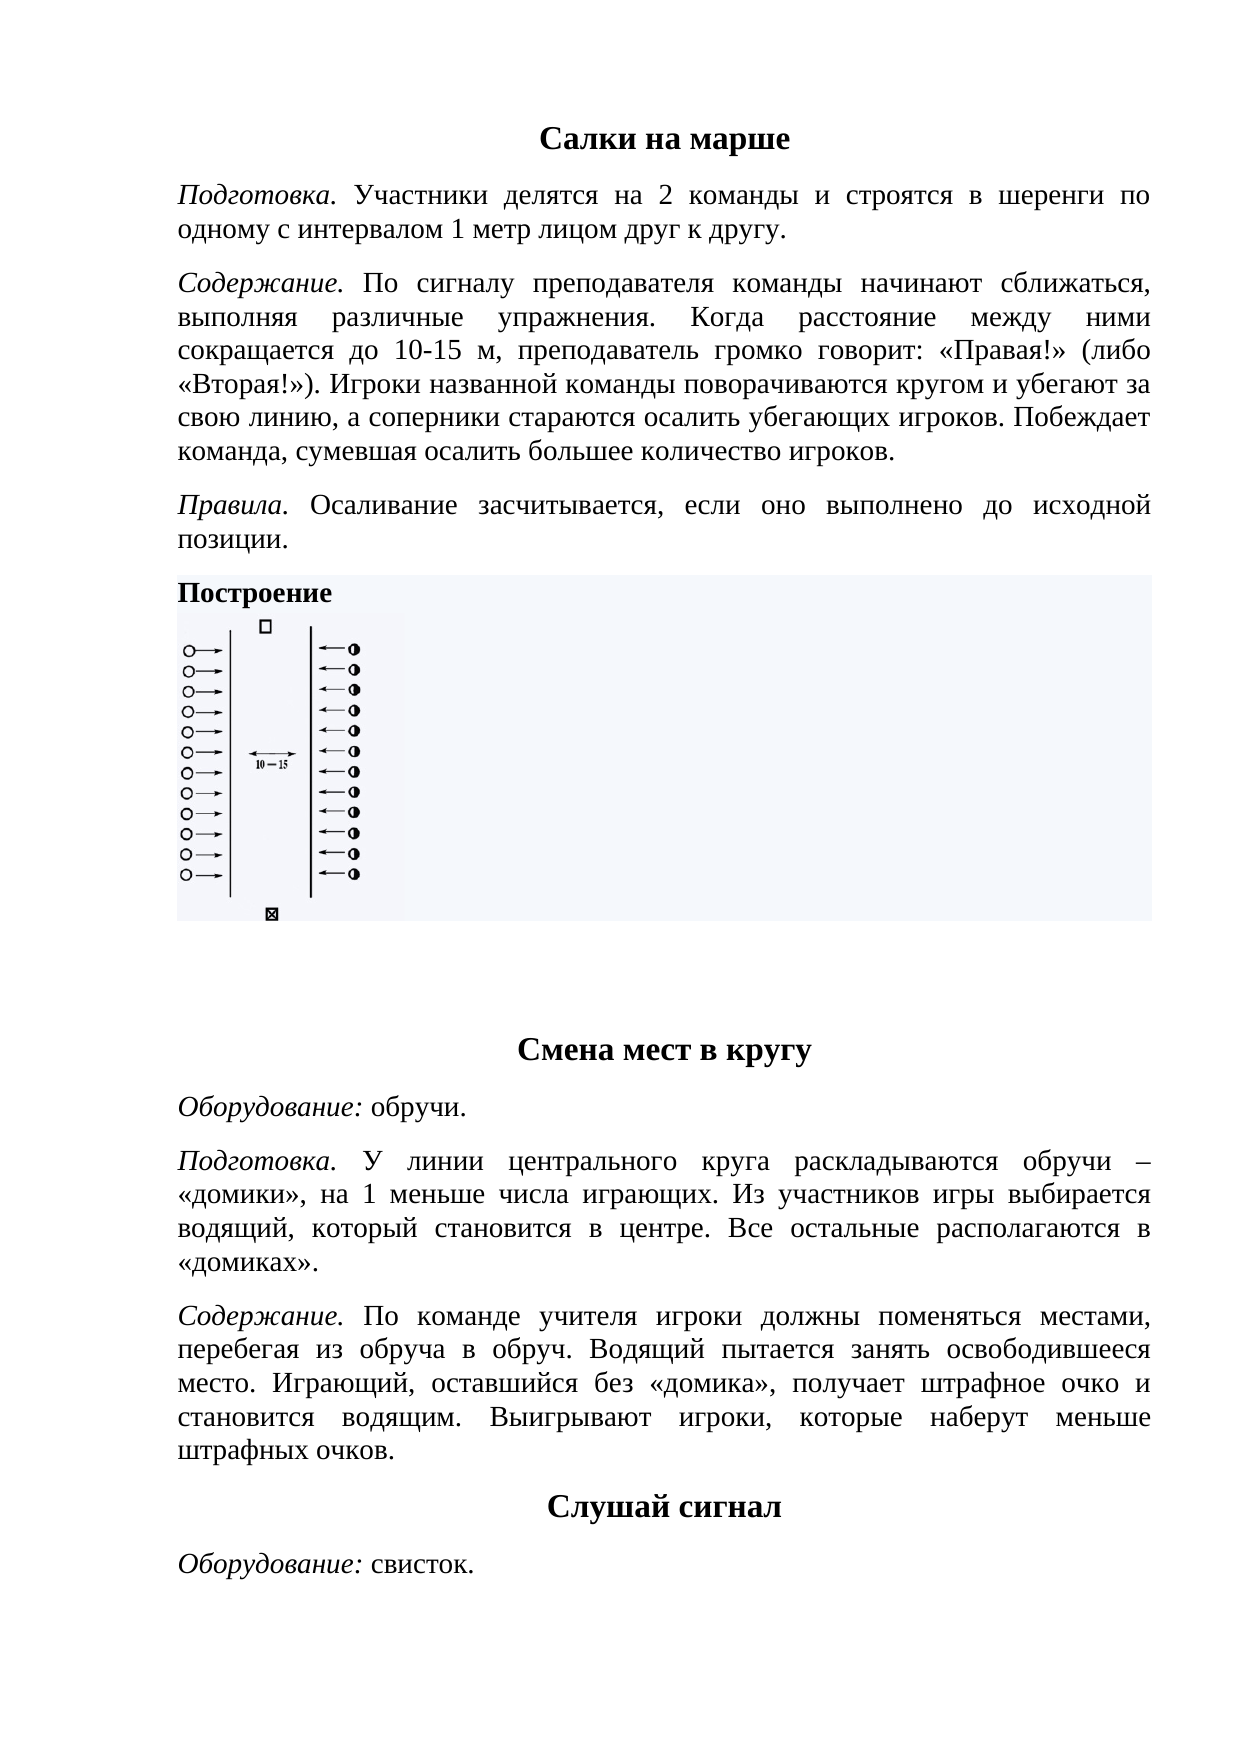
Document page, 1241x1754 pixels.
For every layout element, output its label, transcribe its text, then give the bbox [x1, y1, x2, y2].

text Смена мест в кругу [177, 1029, 1152, 1068]
picture [177, 613, 405, 921]
text Подготовка. У линии центрального круга раскладываются обручи – «домики», на 1 меньше числа играющих. Из участников игры выбирается водящий, который становится в центре. Все остальные располагаются в «домиках». [177, 1143, 1152, 1277]
text Слушай сигнал [177, 1487, 1152, 1525]
text Оборудование: свисток. [177, 1546, 1152, 1579]
text Содержание. По команде учителя игроки должны поменяться местами, перебегая из обруча в обруч. Водящий пытается занять освободившееся место. Играющий, оставшийся без «домика», получает штрафное очко и становится водящим. Выигрывают игроки, которые наберут меньше штрафных очков. [177, 1298, 1152, 1466]
text Содержание. По сигналу преподавателя команды начинают сближаться, выполняя различные упражнения. Когда расстояние между ними сокращается до 10-15 м, преподаватель громко говорит: «Правая!» (либо «Вторая!»). Игроки названной команды поворачиваются кругом и убегают за свою линию, а соперники стараются осалить убегающих игроков. Побеждает команда, сумевшая осалить большее количество игроков. [177, 265, 1152, 466]
text Правила. Осаливание засчитывается, если оно выполнено до исходной позиции. [177, 487, 1152, 554]
text Подготовка. Участники делятся на 2 команды и строятся в шеренги по одному с интервалом 1 метр лицом друг к другу. [177, 177, 1152, 244]
text Оборудование: обручи. [177, 1089, 1152, 1122]
subtitle Построение [177, 575, 1152, 609]
text Салки на марше [177, 118, 1152, 156]
